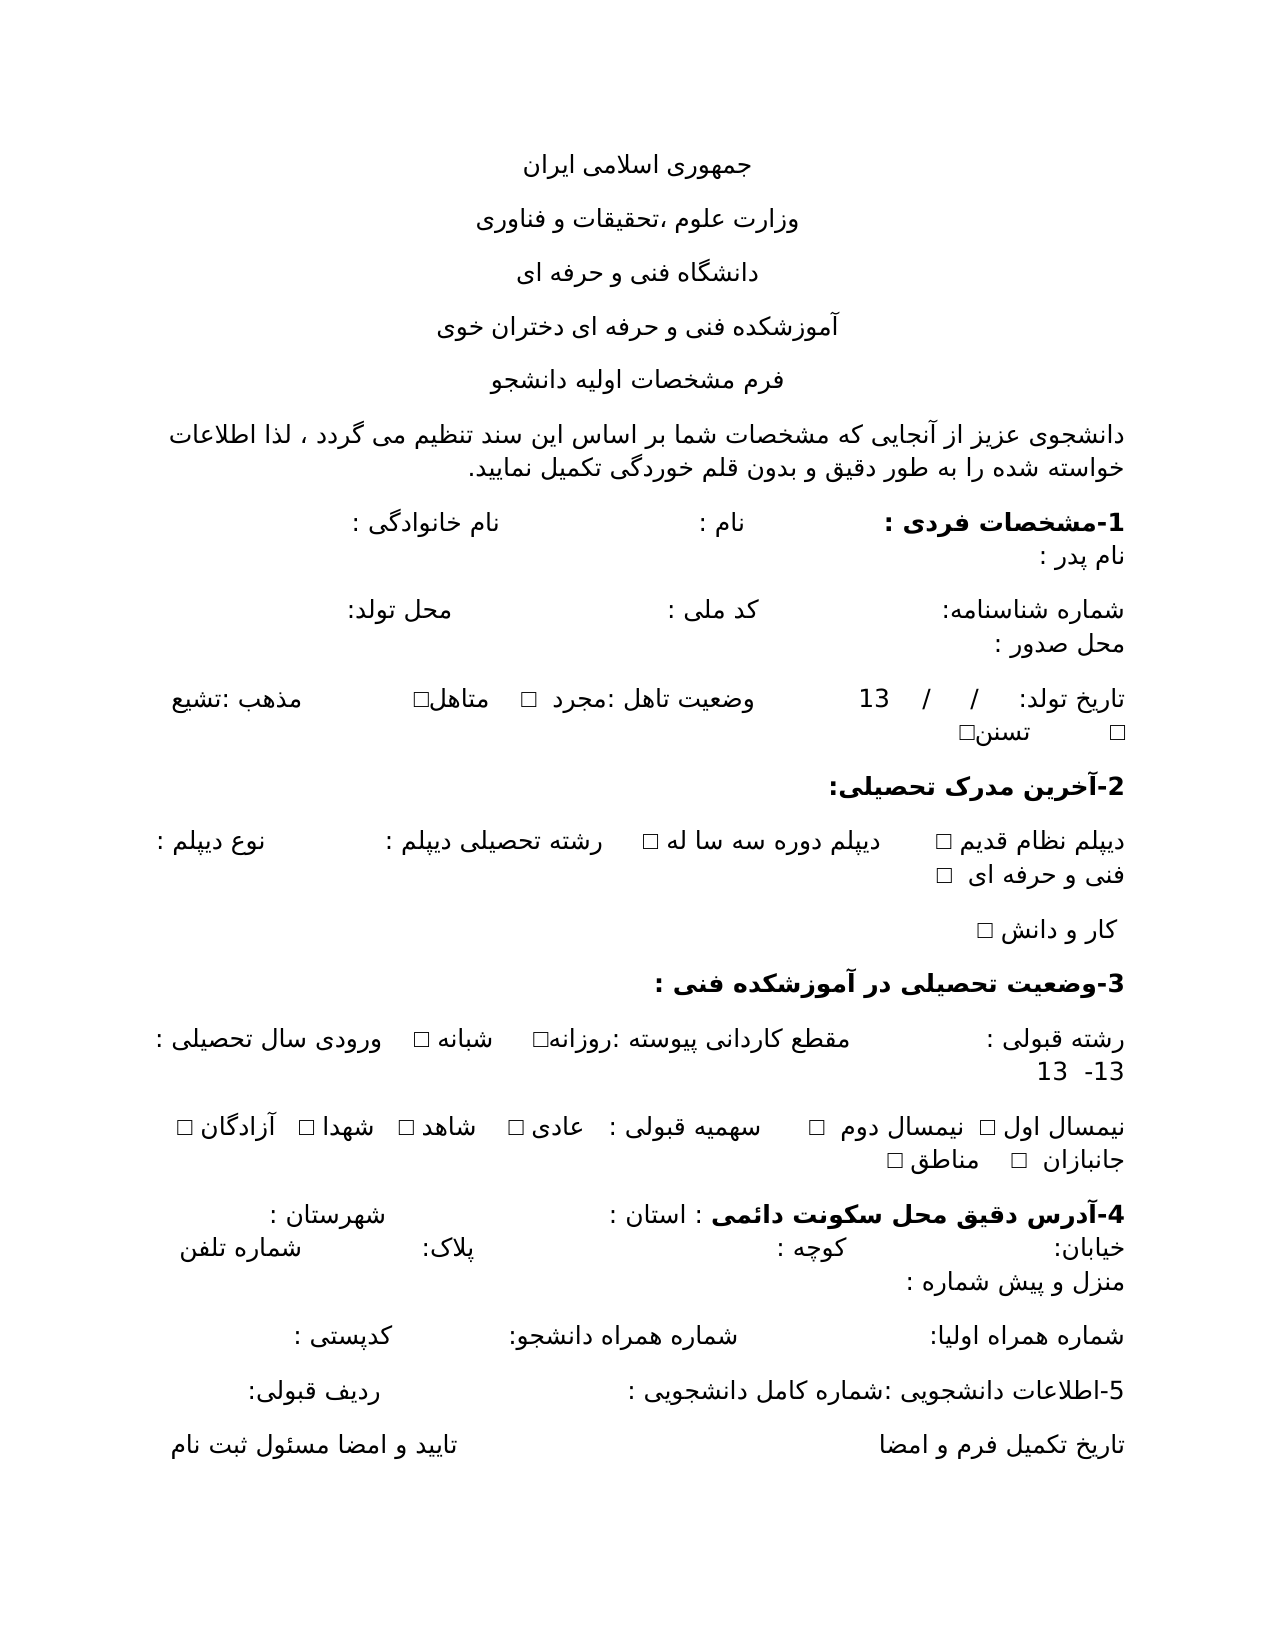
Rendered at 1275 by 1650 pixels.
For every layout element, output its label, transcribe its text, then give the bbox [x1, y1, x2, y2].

text آموزشکده فنی و حرفه ای دختران خوی [150, 312, 1125, 340]
text فرم مشخصات اولیه دانشجو [150, 365, 1125, 394]
text شماره همراه اولیا: شماره همراه دانشجو: کدپستی : [150, 1321, 1125, 1351]
text 2-آخرین مدرک تحصیلی: [150, 772, 1125, 801]
text جمهوری اسلامی ایران [150, 150, 1125, 179]
text شماره شناسنامه: کد ملی : محل تولد: محل صدور : [150, 596, 1125, 658]
text 1-مشخصات فردی : نام : نام خانوادگی : نام پدر : [150, 508, 1125, 570]
text دانشگاه فنی و حرفه ای [150, 258, 1125, 286]
text وزارت علوم ،تحقیقات و فناوری [150, 204, 1125, 233]
text دیپلم نظام قدیم □ دیپلم دوره سه سا له □ رشته تحصیلی دیپلم : نوع دیپلم : فنی و حرفه ای □ [150, 826, 1125, 889]
text 3-وضعیت تحصیلی در آموزشکده فنی : [150, 969, 1125, 998]
text رشته قبولی : مقطع کاردانی پیوسته :روزانه□ شبانه □ ورودی سال تحصیلی : 13- 13 [150, 1023, 1125, 1086]
text تاریخ تولد: / / 13 وضعیت تاهل :مجرد □ متاهل□ مذهب :تشیع □ تسنن□ [150, 683, 1125, 747]
text دانشجوی عزیز از آنجایی که مشخصات شما بر اساس این سند تنظیم می گردد ، لذا اطلاعات خواسته شده را به طور دقیق و بدون قلم خوردگی تکمیل نمایید. [150, 420, 1125, 482]
text 5-اطلاعات دانشجویی :شماره کامل دانشجویی : ردیف قبولی: [150, 1376, 1125, 1405]
text تاریخ تکمیل فرم و امضا تایید و امضا مسئول ثبت نام [150, 1430, 1125, 1459]
text 4-آدرس دقیق محل سکونت دائمی : استان : شهرستان : خیابان: کوچه : پلاک: شماره تلفن منزل و پیش شماره : [150, 1200, 1125, 1296]
text نیمسال اول □ نیمسال دوم □ سهمیه قبولی : عادی □ شاهد □ شهدا □ آزادگان □ جانبازان □ مناطق □ [150, 1112, 1125, 1175]
text کار و دانش □ [150, 914, 1125, 944]
